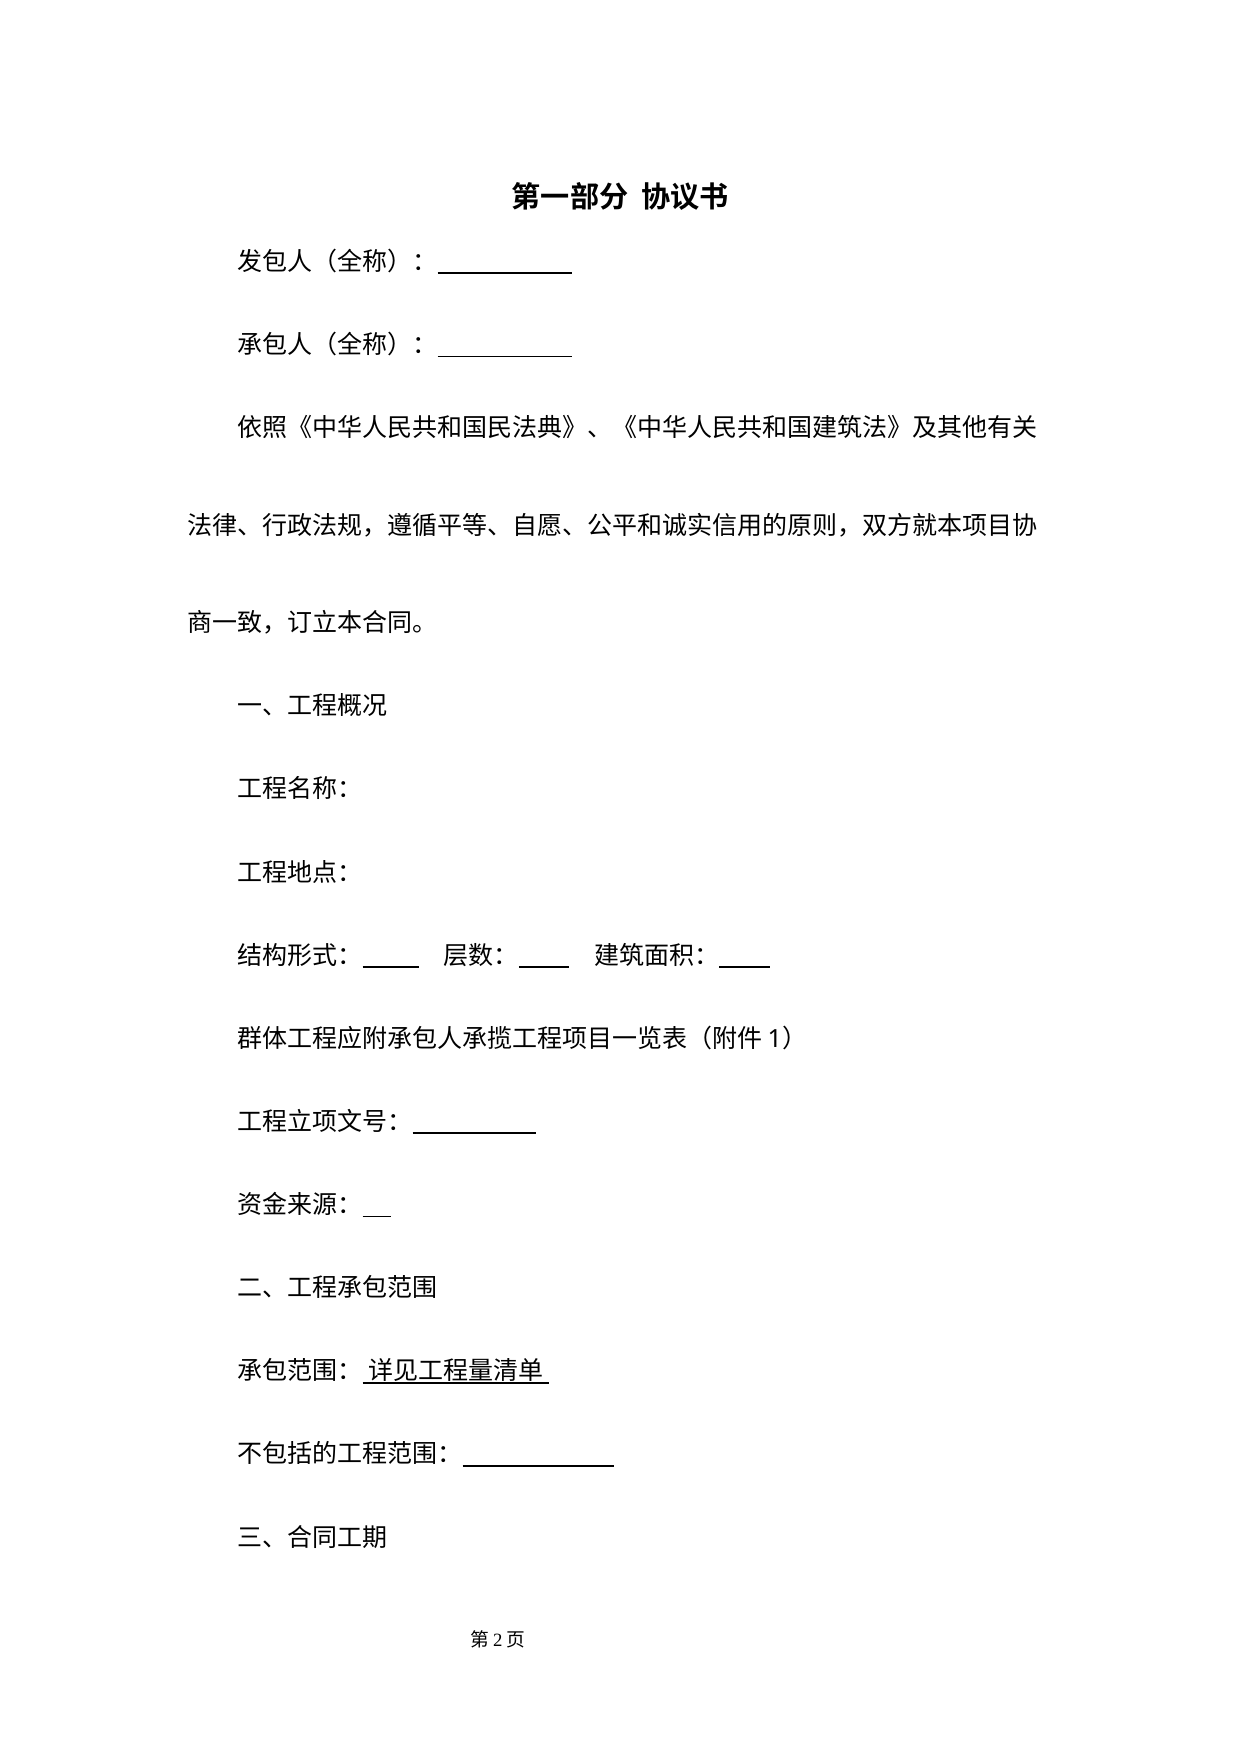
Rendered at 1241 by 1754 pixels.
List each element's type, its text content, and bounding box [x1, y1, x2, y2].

text 三、合同工期 [187, 1503, 1053, 1568]
text 一、工程概况 [187, 671, 1053, 736]
text 承包人（全称）： [187, 310, 1053, 375]
text 工程立项文号： [187, 1087, 1053, 1152]
text 群体工程应附承包人承揽工程项目一览表（附件1） [187, 1004, 1053, 1069]
text 二、工程承包范围 [187, 1253, 1053, 1318]
text 承包范围： 详见工程量清单 [187, 1336, 1053, 1401]
text 依照《中华人民共和国民法典》、《中华人民共和国建筑法》及其他有关法律、行政法规，遵循平等、自愿、公平和诚实信用的原则，双方就本项目协商一致，订立本合同。 [187, 393, 1053, 653]
text 资金来源： [187, 1170, 1053, 1235]
text 不包括的工程范围： [187, 1419, 1053, 1484]
text 工程名称： [187, 754, 1053, 819]
text 工程地点： [187, 838, 1053, 903]
text 发包人（全称）： [187, 227, 1053, 292]
text 结构形式： 层数： 建筑面积： [187, 921, 1053, 986]
text 第一部分 协议书 [187, 162, 1053, 227]
